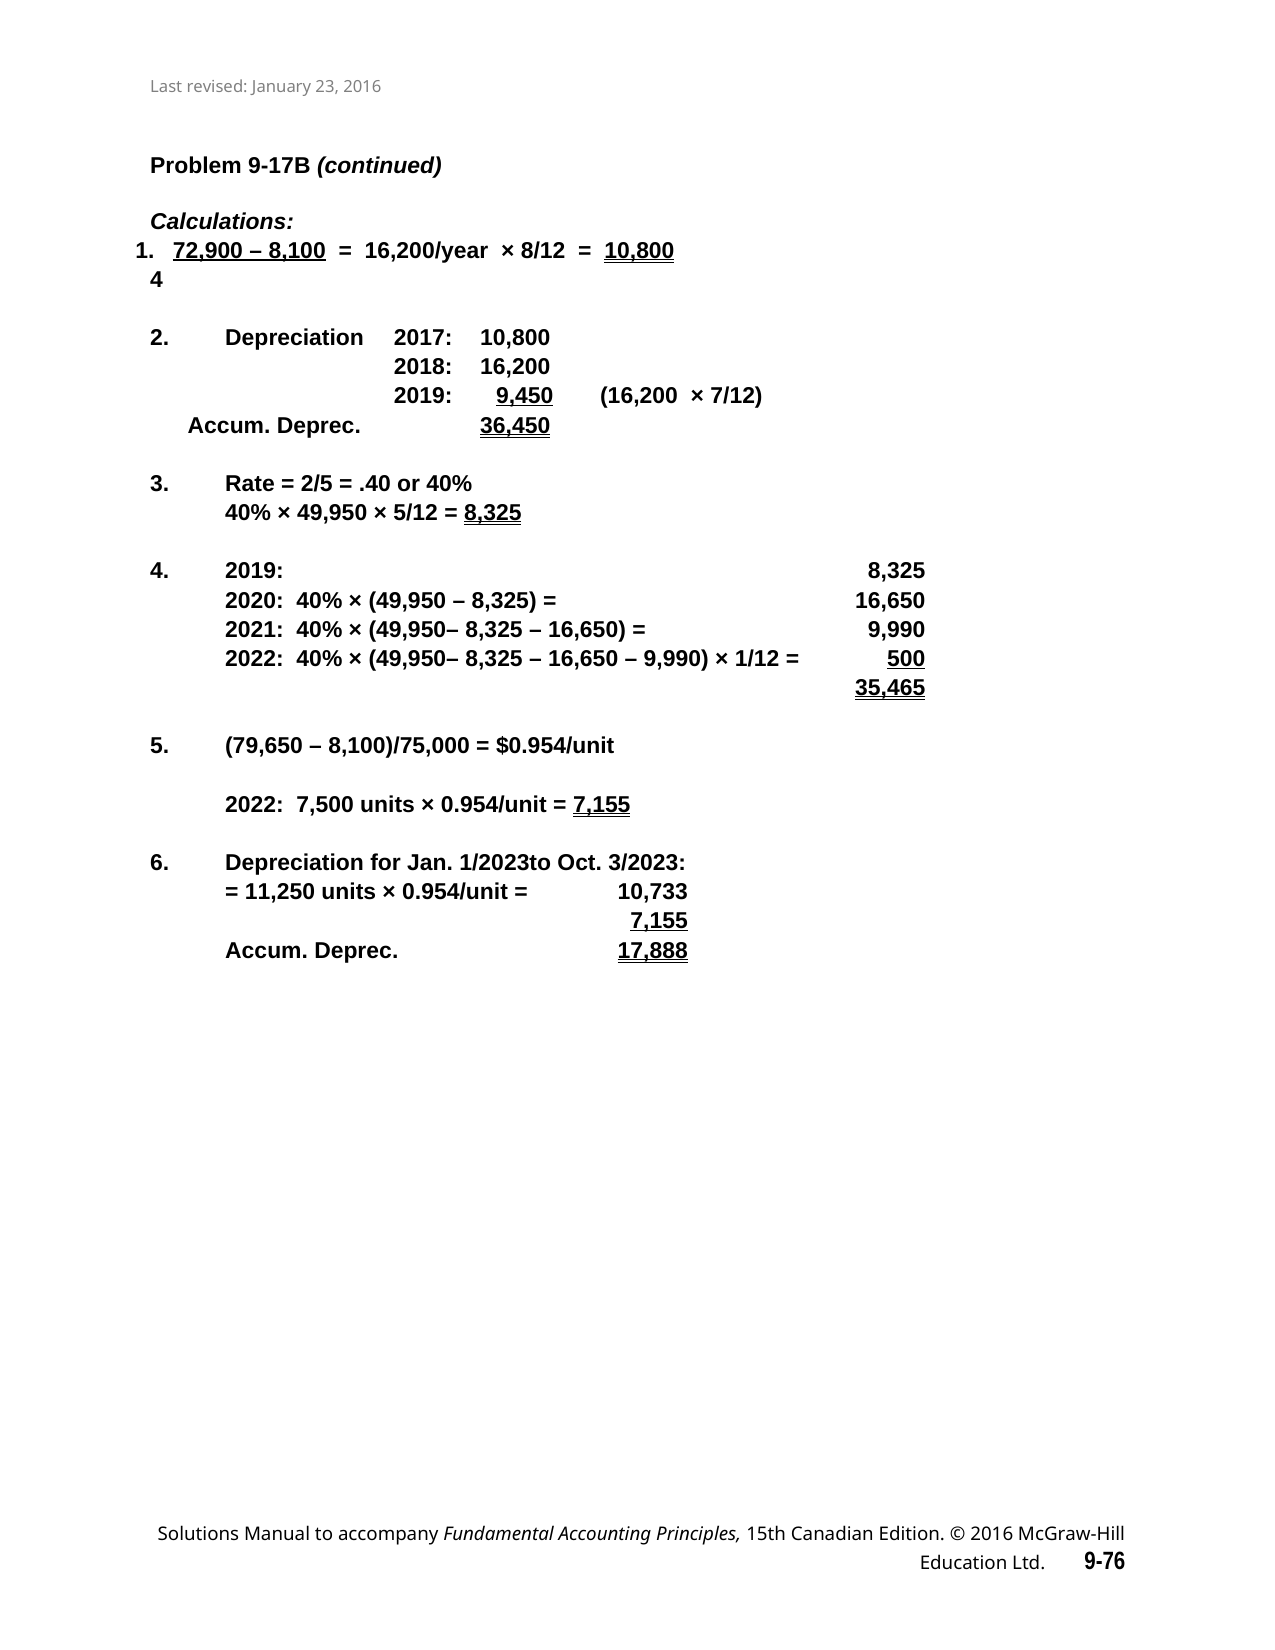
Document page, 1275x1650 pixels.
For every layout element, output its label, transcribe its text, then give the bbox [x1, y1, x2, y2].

text 2022: 40% × (49,950– 8,325 – 16,650 – 9,990) × 1/12 = 500 [150, 643, 1125, 672]
text 2022: 7,500 units × 0.954/unit = 7,155 [150, 789, 1125, 818]
text Calculations: [150, 208, 1125, 235]
list Depreciation for Jan. 1/2023to Oct. 3/2023: [150, 847, 1125, 876]
text 4. 2019: 8,325 [150, 556, 1125, 585]
text 35,465 [150, 672, 1125, 701]
text 2021: 40% × (49,950– 8,325 – 16,650) = 9,990 [150, 614, 1125, 643]
text 2018: 16,200 [150, 351, 1125, 381]
text Accum. Deprec. 36,450 [150, 410, 1125, 439]
text 2020: 40% × (49,950 – 8,325) = 16,650 [150, 585, 1125, 614]
list 72,900 – 8,100 = 16,200/year × 8/12 = 10,800 [135, 235, 1125, 264]
text 3. Rate = 2/5 = .40 or 40% [150, 468, 1125, 497]
text = 11,250 units × 0.954/unit = 10,733 [150, 876, 1125, 906]
text Problem 9-17B (continued) [150, 150, 1125, 179]
text 4 [150, 264, 1125, 293]
text 7,155 [150, 906, 1125, 935]
text 2019: 9,450 (16,200 × 7/12) [150, 381, 1125, 410]
text 2. Depreciation 2017: 10,800 [150, 322, 1125, 351]
text 40% × 49,950 × 5/12 = 8,325 [150, 497, 1125, 526]
text Accum. Deprec. 17,888 [150, 935, 1125, 964]
list (79,650 – 8,100)/75,000 = $0.954/unit [150, 731, 1125, 760]
